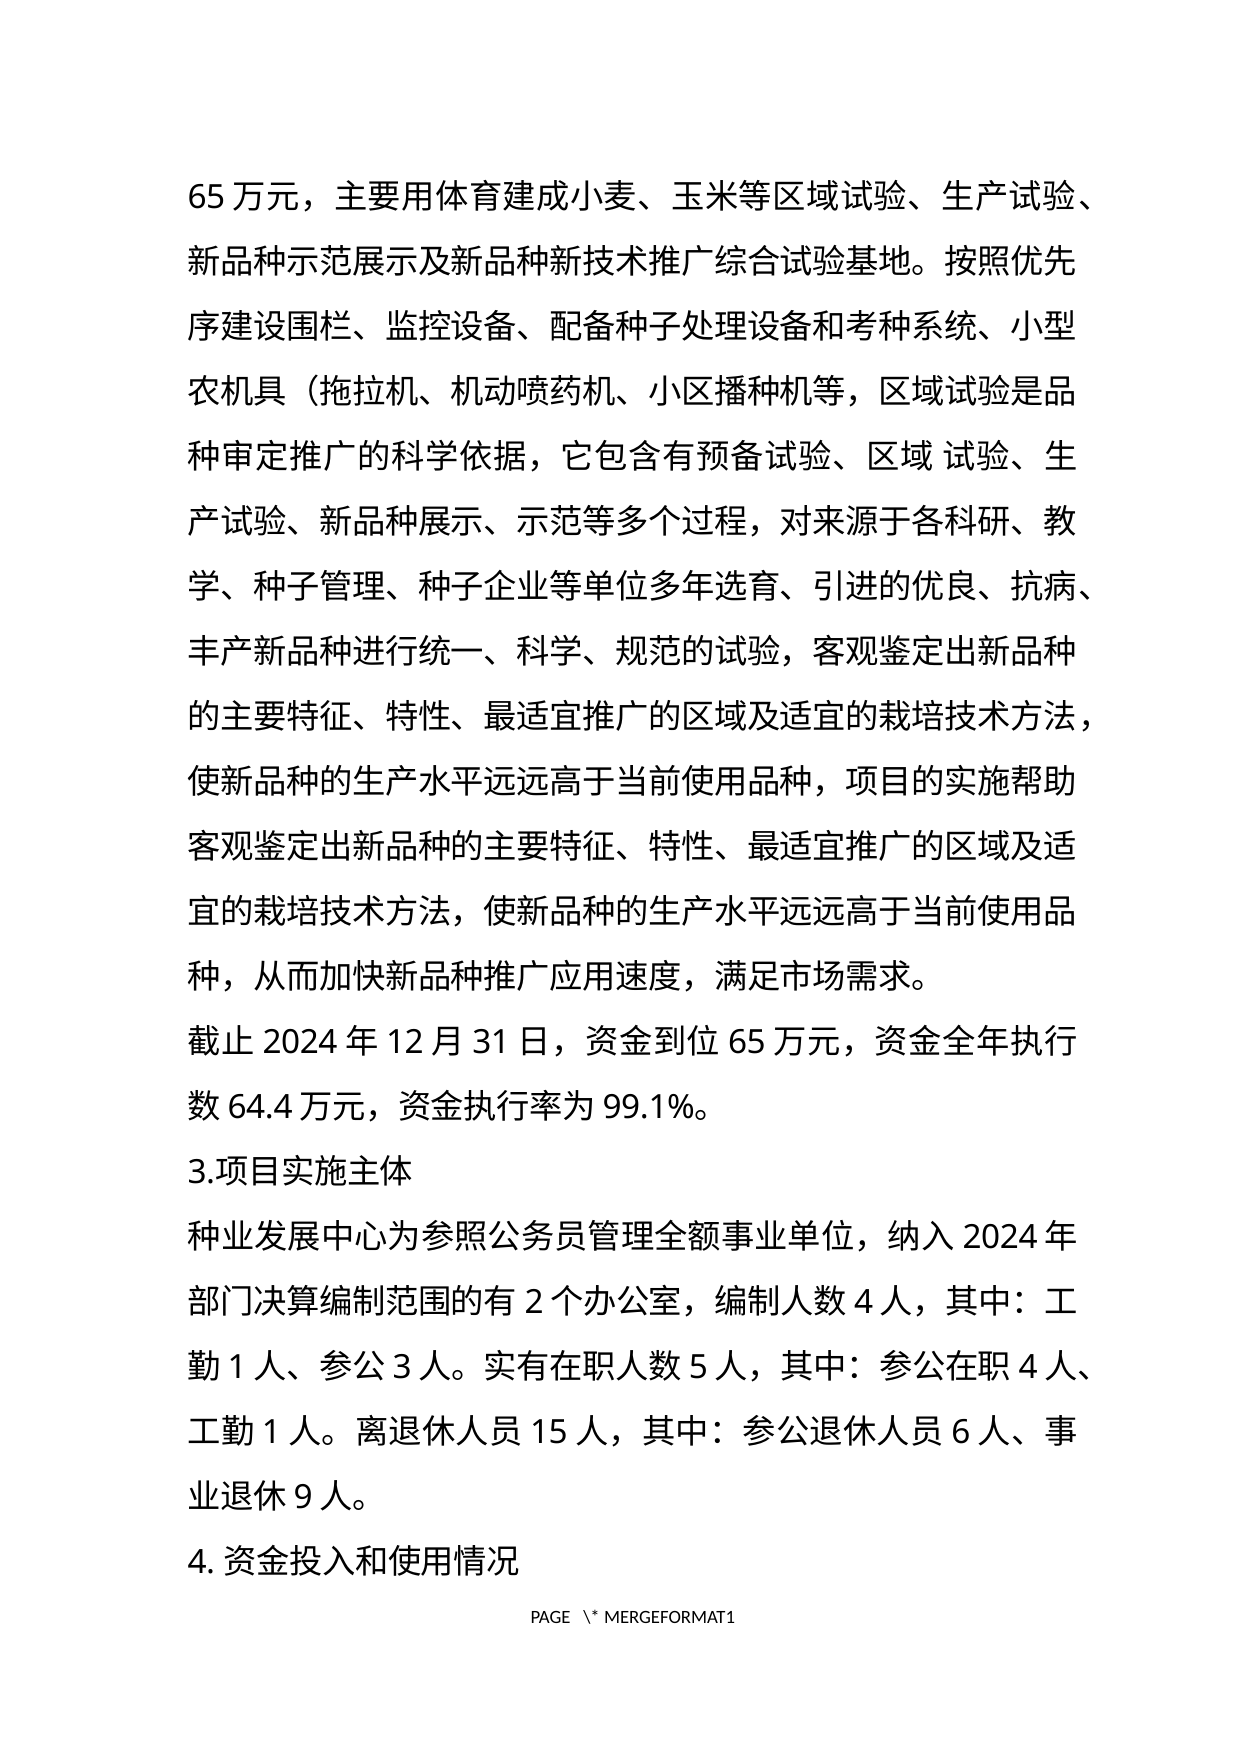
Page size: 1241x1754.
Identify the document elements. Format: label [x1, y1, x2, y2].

text [187, 162, 1078, 1592]
